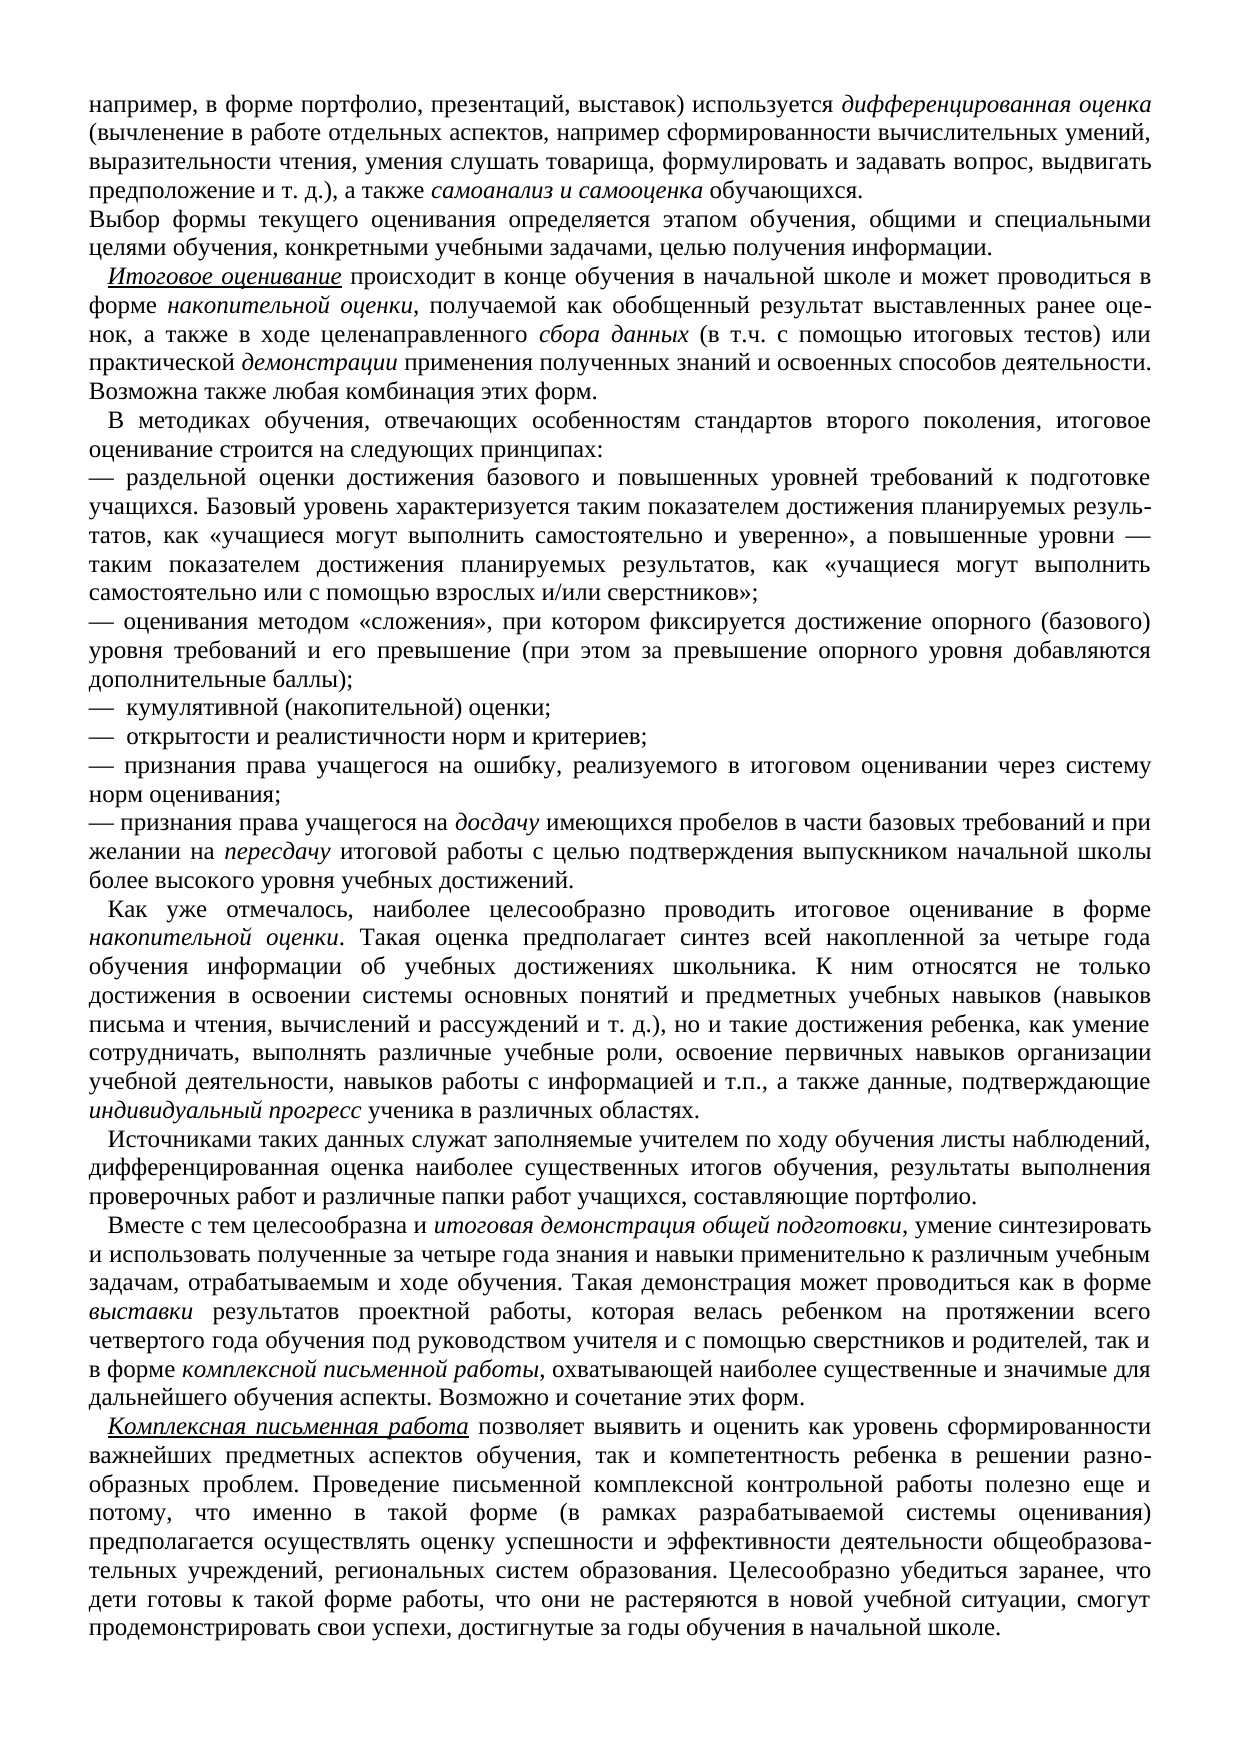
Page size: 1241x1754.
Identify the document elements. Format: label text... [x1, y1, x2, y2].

text В методиках обучения, отвечающих особенностям стандартов второго поколения, итоговое оценивание строится на следующих принципах: [89, 405, 1152, 462]
text Источниками таких данных служат заполняемые учителем по ходу обучения листы наблюдений, дифференцированная оценка наиболее существенных итогов обучения, результаты выполнения проверочных работ и различные папки работ учащихся, составляющие портфолио. [89, 1124, 1152, 1210]
text — оценивания методом «сложения», при котором фиксируется достижение опорного (базового) уровня требований и его превышение (при этом за превышение опорного уровня добавляются дополнительные баллы); [89, 606, 1152, 692]
text — раздельной оценки достижения базового и повышенных уровней требований к подготовке учащихся. Базовый уровень характеризуется таким показателем достижения планируемых результатов, как «учащиеся могут выполнить самостоятельно и уверенно», а повышенные уровни — таким показателем достижения планируемых результатов, как «учащиеся могут выполнить самостоятельно или с помощью взрослых и/или сверстников»; [89, 462, 1152, 606]
text — открытости и реалистичности норм и критериев; [89, 721, 1152, 750]
text — признания права учащегося на досдачу имеющихся пробелов в части базовых требований и при желании на пересдачу итоговой работы с целью подтверждения выпускником начальной школы более высокого уровня учебных достижений. [89, 807, 1152, 894]
text Итоговое оценивание происходит в конце обучения в начальной школе и может проводиться в форме накопительной оценки, получаемой как обобщенный результат выставленных ранее оценок, а также в ходе целенаправленного сбора данных (в т.ч. с помощью итоговых тестов) или практической демонстрации применения полученных знаний и освоенных способов деятельности. Возможна также любая комбинация этих форм. [89, 261, 1152, 405]
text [89, 89, 1152, 204]
text Выбор формы текущего оценивания определяется этапом обучения, общими и специальными целями обучения, конкретными учебными задачами, целью получения информации. [89, 204, 1152, 261]
text Комплексная письменная работа позволяет выявить и оценить как уровень сформированности важнейших предметных аспектов обучения, так и компетентность ребенка в решении разнообразных проблем. Проведение письменной комплексной контрольной работы полезно еще и потому, что именно в такой форме (в рамках разрабатываемой системы оценивания) предполагается осуществлять оценку успешности и эффективности деятельности общеобразовательных учреждений, региональных систем образования. Целесообразно убедиться заранее, что дети готовы к такой форме работы, что они не растеряются в новой учебной ситуации, смогут продемонстрировать свои успехи, достигнутые за годы обучения в начальной школе. [89, 1411, 1152, 1641]
text — кумулятивной (накопительной) оценки; [89, 692, 1152, 721]
text Как уже отмечалось, наиболее целесообразно проводить итоговое оценивание в форме накопительной оценки. Такая оценка предполагает синтез всей накопленной за четыре года обучения информации об учебных достижениях школьника. К ним относятся не только достижения в освоении системы основных понятий и предметных учебных навыков (навыков письма и чтения, вычислений и рассуждений и т. д.), но и такие достижения ребенка, как умение сотрудничать, выполнять различные учебные роли, освоение первичных навыков организации учебной деятельности, навыков работы с информацией и т.п., а также данные, подтверждающие индивидуальный прогресс ученика в различных областях. [89, 894, 1152, 1124]
text — признания права учащегося на ошибку, реализуемого в итоговом оценивании через систему норм оценивания; [89, 750, 1152, 807]
text Вместе с тем целесообразна и итоговая демонстрация общей подготовки, умение синтезировать и использовать полученные за четыре года знания и навыки применительно к различным учебным задачам, отрабатываемым и ходе обучения. Такая демонстрация может проводиться как в форме выставки результатов проектной работы, которая велась ребенком на протяжении всего четвертого года обучения под руководством учителя и с помощью сверстников и родителей, так и в форме комплексной письменной работы, охватывающей наиболее существенные и значимые для дальнейшего обучения аспекты. Возможно и сочетание этих форм. [89, 1210, 1152, 1411]
